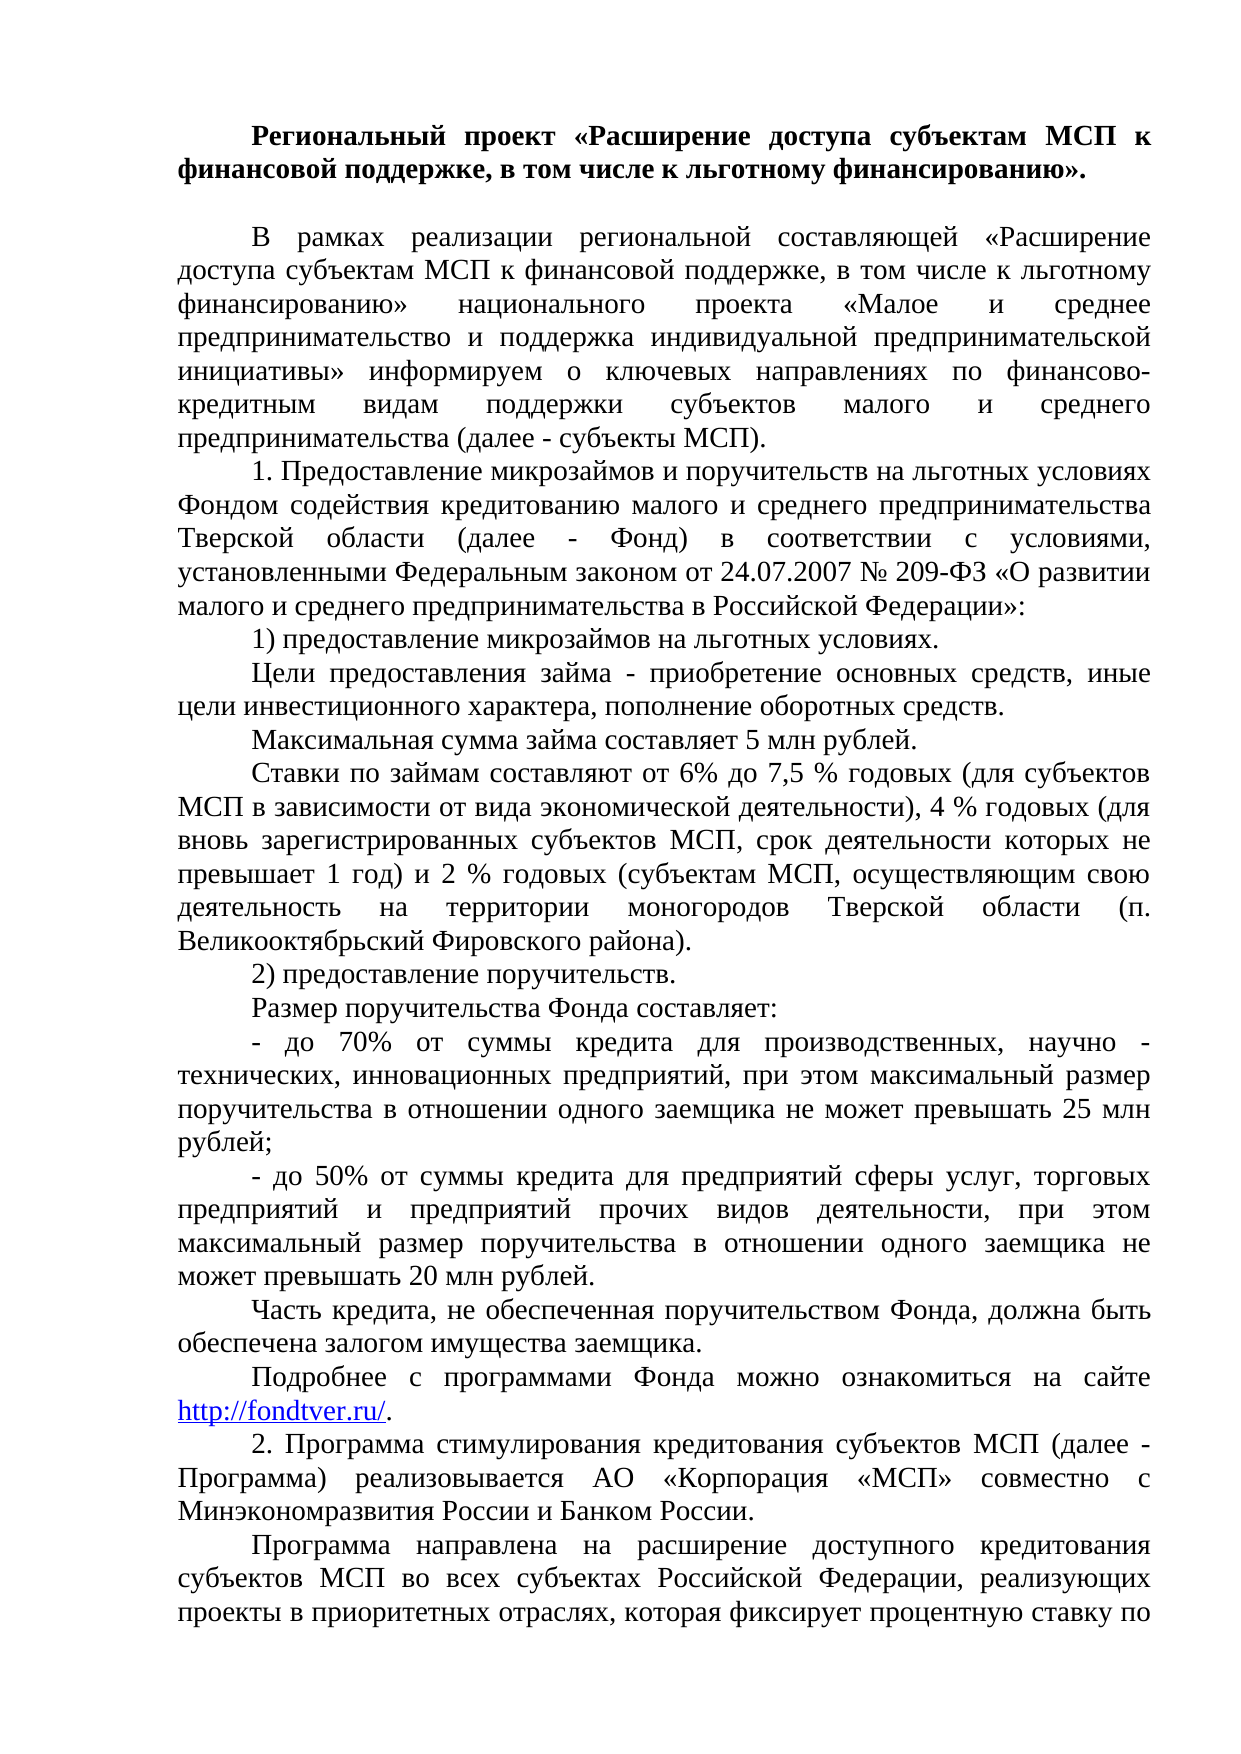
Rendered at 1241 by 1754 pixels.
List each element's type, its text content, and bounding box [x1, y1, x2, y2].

text Размер поручительства Фонда составляет: [177, 990, 1152, 1024]
text 2) предоставление поручительств. [177, 957, 1152, 990]
text 1. Предоставление микрозаймов и поручительств на льготных условиях Фондом содействия кредитованию малого и среднего предпринимательства Тверской области (далее - Фонд) в соответствии с условиями, установленными Федеральным законом от 24.07.2007 № 209-ФЗ «О развитии малого и среднего предпринимательства в Российской Федерации»: [177, 453, 1152, 621]
text Региональный проект «Расширение доступа субъектам МСП к финансовой поддержке, в том числе к льготному финансированию». [177, 118, 1152, 185]
text - до 50% от суммы кредита для предприятий сферы услуг, торговых предприятий и предприятий прочих видов деятельности, при этом максимальный размер поручительства в отношении одного заемщика не может превышать 20 млн рублей. [177, 1158, 1152, 1292]
text Часть кредита, не обеспеченная поручительством Фонда, должна быть обеспечена залогом имущества заемщика. [177, 1292, 1152, 1359]
text 1) предоставление микрозаймов на льготных условиях. [177, 621, 1152, 655]
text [177, 1527, 1152, 1627]
text Максимальная сумма займа составляет 5 млн рублей. [177, 722, 1152, 755]
text Подробнее с программами Фонда можно ознакомиться на сайте http://fondtver.ru/. [177, 1359, 1152, 1426]
text Ставки по займам составляют от 6% до 7,5 % годовых (для субъектов МСП в зависимости от вида экономической деятельности), 4 % годовых (для вновь зарегистрированных субъектов МСП, срок деятельности которых не превышает 1 год) и 2 % годовых (субъектам МСП, осуществляющим свою деятельность на территории моногородов Тверской области (п. Великооктябрьский Фировского района). [177, 755, 1152, 957]
text Цели предоставления займа - приобретение основных средств, иные цели инвестиционного характера, пополнение оборотных средств. [177, 655, 1152, 722]
text В рамках реализации региональной составляющей «Расширение доступа субъектам МСП к финансовой поддержке, в том числе к льготному финансированию» национального проекта «Малое и среднее предпринимательство и поддержка индивидуальной предпринимательской инициативы» информируем о ключевых направлениях по финансово-кредитным видам поддержки субъектов малого и среднего предпринимательства (далее - субъекты МСП). [177, 219, 1152, 453]
text 2. Программа стимулирования кредитования субъектов МСП (далее - Программа) реализовывается АО «Корпорация «МСП» совместно с Минэкономразвития России и Банком России. [177, 1426, 1152, 1527]
text - до 70% от суммы кредита для производственных, научно - технических, инновационных предприятий, при этом максимальный размер поручительства в отношении одного заемщика не может превышать 25 млн рублей; [177, 1024, 1152, 1158]
